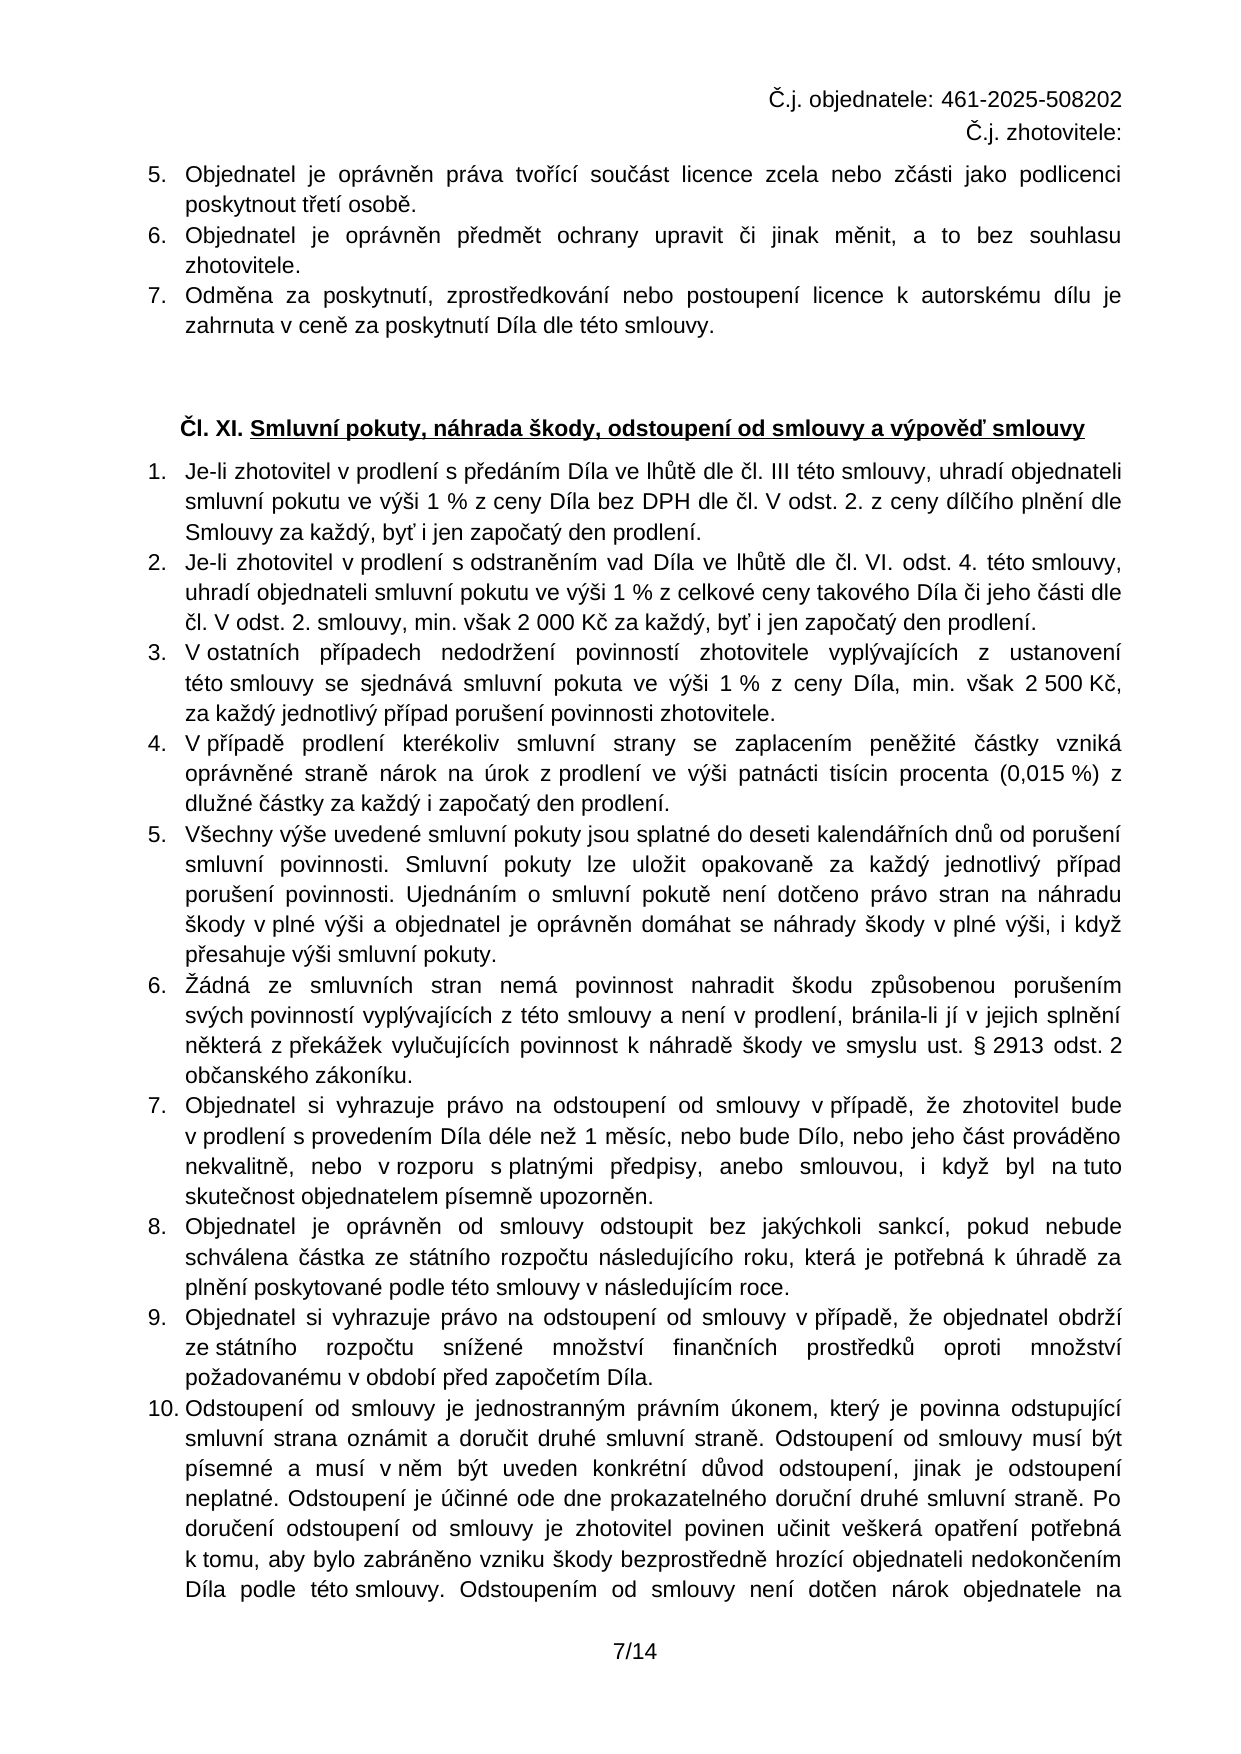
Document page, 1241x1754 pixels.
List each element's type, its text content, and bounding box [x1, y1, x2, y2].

list Je-li zhotovitel v prodlení s odstraněním vad Díla ve lhůtě dle čl. VI. odst. 4. této smlouvy, uhradí objednateli smluvní pokutu ve výši 1 % z celkové ceny takového Díla či jeho části dle čl. V odst. 2. smlouvy, min. však 2 000 Kč za každý, byť i jen započatý den prodlení. [148, 549, 1122, 635]
list Žádná ze smluvních stran nemá povinnost nahradit škodu způsobenou porušením svých povinností vyplývajících z této smlouvy a není v prodlení, bránila-li jí v jejich splnění některá z překážek vylučujících povinnost k náhradě škody ve smyslu ust. § 2913 odst. 2 občanského zákoníku. [148, 972, 1122, 1088]
list Objednatel je oprávněn práva tvořící součást licence zcela nebo zčásti jako podlicenci poskytnout třetí osobě. [148, 161, 1122, 218]
text Smluvní pokuty, náhrada škody, odstoupení od smlouvy a výpověď smlouvy [148, 415, 1122, 442]
list Objednatel je oprávněn předmět ochrany upravit či jinak měnit, a to bez souhlasu zhotovitele. [148, 222, 1122, 278]
list Odměna za poskytnutí, zprostředkování nebo postoupení licence k autorskému dílu je zahrnuta v ceně za poskytnutí Díla dle této smlouvy. [148, 282, 1122, 338]
list Objednatel si vyhrazuje právo na odstoupení od smlouvy v případě, že objednatel obdrží ze státního rozpočtu snížené množství finančních prostředků oproti množství požadovanému v období před započetím Díla. [148, 1304, 1122, 1391]
list Všechny výše uvedené smluvní pokuty jsou splatné do deseti kalendářních dnů od porušení smluvní povinnosti. Smluvní pokuty lze uložit opakovaně za každý jednotlivý případ porušení povinnosti. Ujednáním o smluvní pokutě není dotčeno právo stran na náhradu škody v plné výši a objednatel je oprávněn domáhat se náhrady škody v plné výši, i když přesahuje výši smluvní pokuty. [148, 821, 1122, 968]
list V případě prodlení kterékoliv smluvní strany se zaplacením peněžité částky vzniká oprávněné straně nárok na úrok z prodlení ve výši patnácti tisícin procenta (0,015 %) z dlužné částky za každý i započatý den prodlení. [148, 730, 1122, 817]
list Je-li zhotovitel v prodlení s předáním Díla ve lhůtě dle čl. III této smlouvy, uhradí objednateli smluvní pokutu ve výši 1 % z ceny Díla bez DPH dle čl. V odst. 2. z ceny dílčího plnění dle Smlouvy za každý, byť i jen započatý den prodlení. [148, 458, 1122, 545]
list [148, 1394, 1122, 1602]
list Objednatel je oprávněn od smlouvy odstoupit bez jakýchkoli sankcí, pokud nebude schválena částka ze státního rozpočtu následujícího roku, která je potřebná k úhradě za plnění poskytované podle této smlouvy v následujícím roce. [148, 1213, 1122, 1300]
list Objednatel si vyhrazuje právo na odstoupení od smlouvy v případě, že zhotovitel bude v prodlení s provedením Díla déle než 1 měsíc, nebo bude Dílo, nebo jeho část prováděno nekvalitně, nebo v rozporu s platnými předpisy, anebo smlouvou, i když byl na tuto skutečnost objednatelem písemně upozorněn. [148, 1092, 1122, 1209]
list V ostatních případech nedodržení povinností zhotovitele vyplývajících z ustanovení této smlouvy se sjednává smluvní pokuta ve výši 1 % z ceny Díla, min. však 2 500 Kč, za každý jednotlivý případ porušení povinnosti zhotovitele. [148, 639, 1122, 726]
